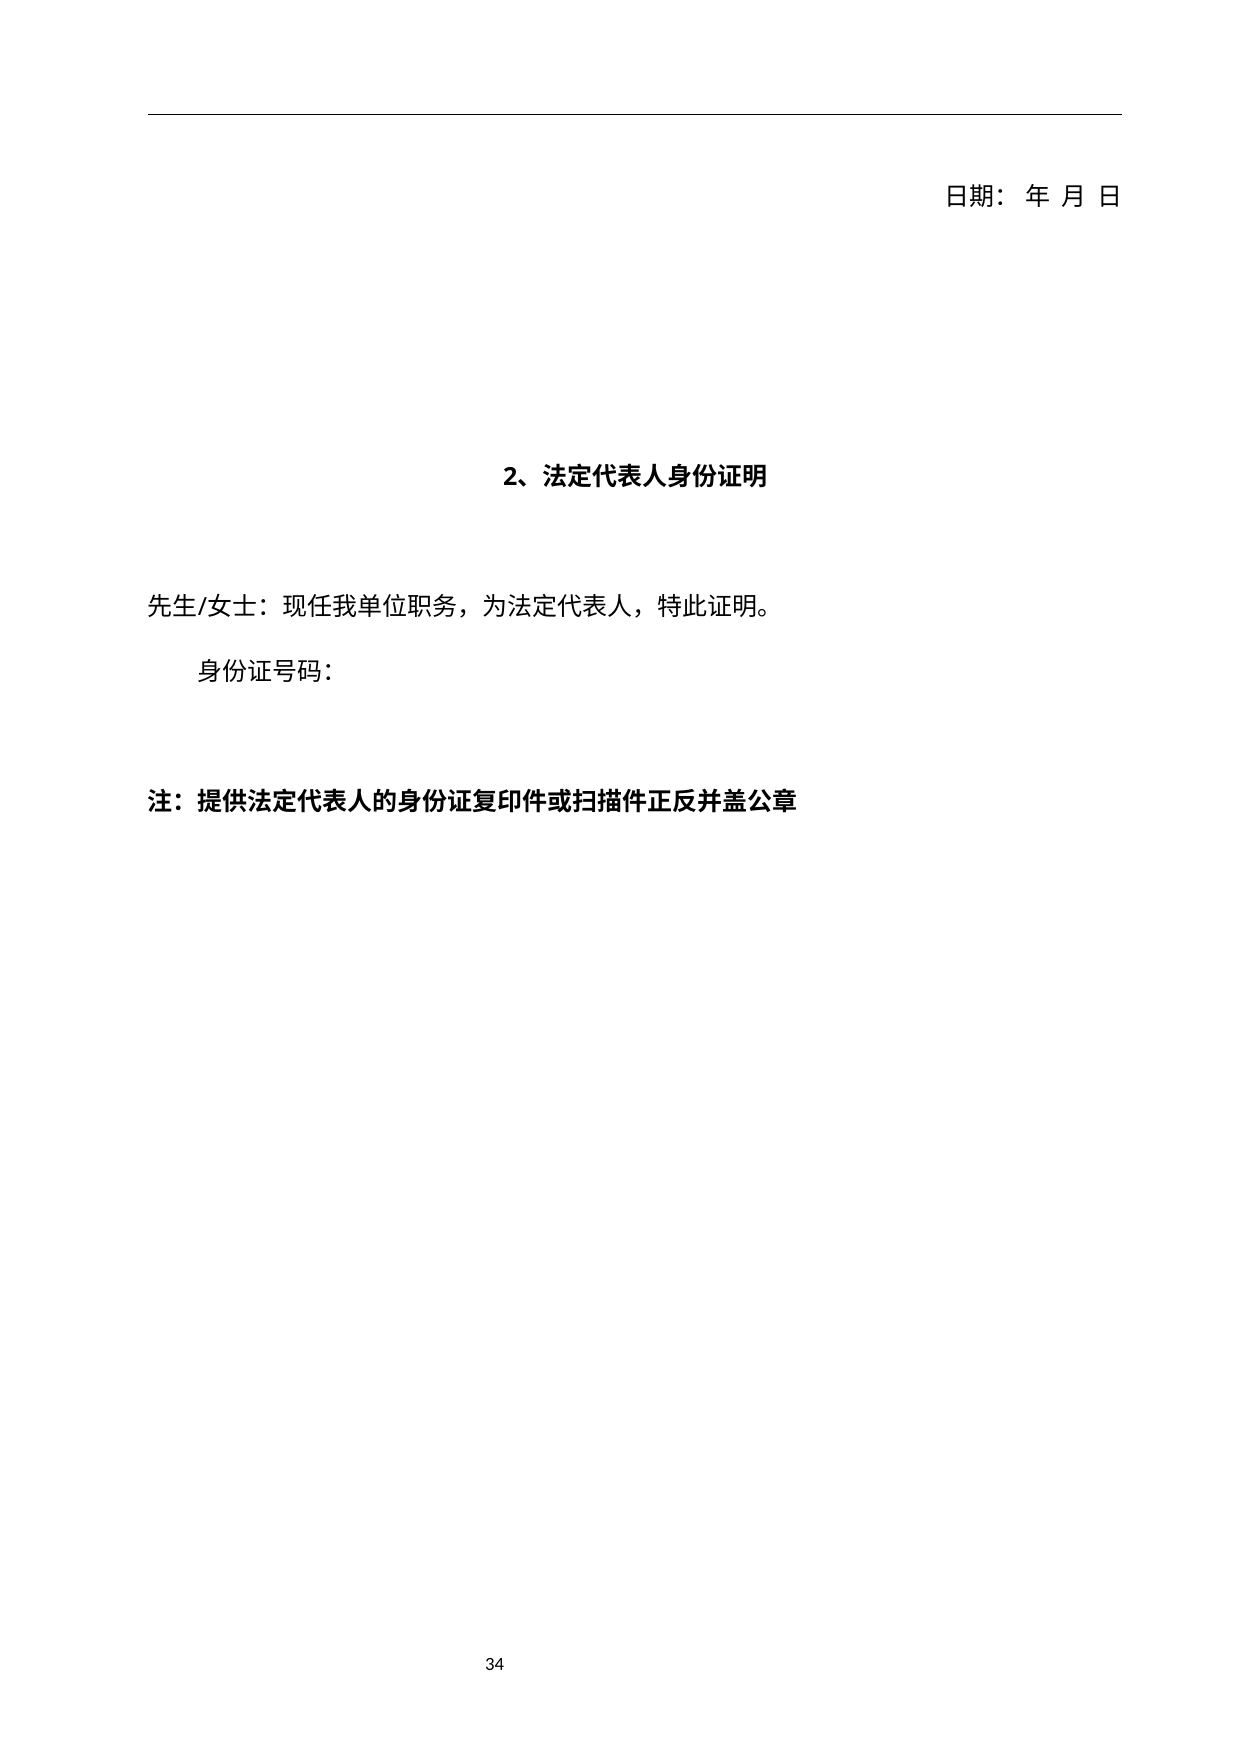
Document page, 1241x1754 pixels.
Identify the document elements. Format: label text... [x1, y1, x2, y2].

text 注：提供法定代表人的身份证复印件或扫描件正反并盖公章 [148, 767, 1122, 832]
text 2、法定代表人身份证明 [148, 442, 1122, 507]
text 身份证号码： [148, 637, 1122, 702]
text 日期： 年 月 日 [148, 162, 1122, 227]
text 先生/女士：现任我单位职务，为法定代表人，特此证明。 [148, 572, 1122, 637]
